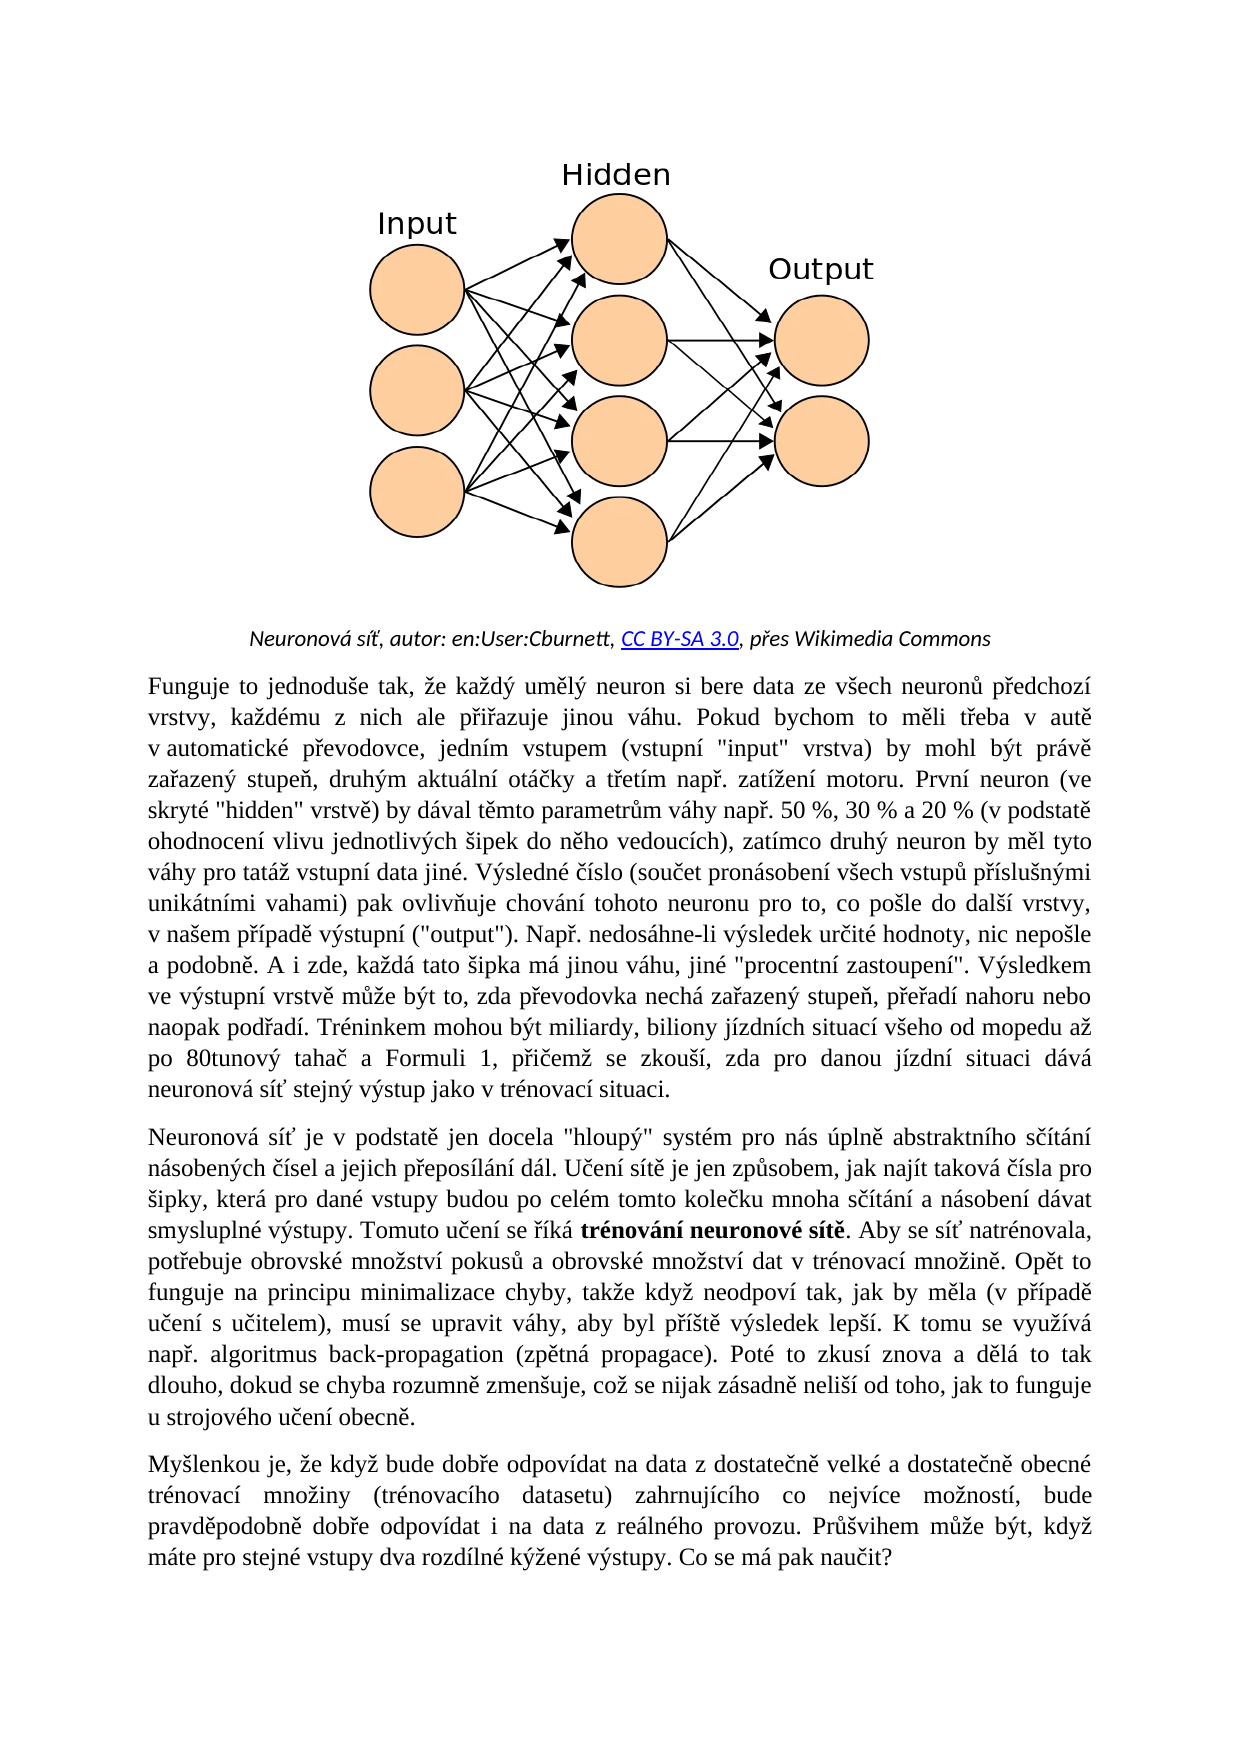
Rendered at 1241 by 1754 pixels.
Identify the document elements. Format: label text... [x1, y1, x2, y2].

text Neuronová síť, autor: en:User:Cburnett, CC BY-SA 3.0, přes Wikimedia Commons [148, 624, 1093, 652]
text Myšlenkou je, že když bude dobře odpovídat na data z dostatečně velké a dostatečně obecné trénovací množiny (trénovacího datasetu) zahrnujícího co nejvíce možností, bude pravděpodobně dobře odpovídat i na data z reálného provozu. Průšvihem může být, když máte pro stejné vstupy dva rozdílné kýžené výstupy. Co se má pak naučit? [148, 1449, 1093, 1571]
text Neuronová síť je v podstatě jen docela "hloupý" systém pro nás úplně abstraktního sčítání násobených čísel a jejich přeposílání dál. Učení sítě je jen způsobem, jak najít taková čísla pro šipky, která pro dané vstupy budou po celém tomto kolečku mnoha sčítání a násobení dávat smysluplné výstupy. Tomuto učení se říká trénování neuronové sítě. Aby se síť natrénovala, potřebuje obrovské množství pokusů a obrovské množství dat v trénovací množině. Opět to funguje na principu minimalizace chyby, takže když neodpoví tak, jak by měla (v případě učení s učitelem), musí se upravit váhy, aby byl příště výsledek lepší. K tomu se využívá např. algoritmus back-propagation (zpětná propagace). Poté to zkusí znova a dělá to tak dlouho, dokud se chyba rozumně zmenšuje, což se nijak zásadně neliší od toho, jak to funguje u strojového učení obecně. [148, 1122, 1093, 1430]
text Funguje to jednoduše tak, že každý umělý neuron si bere data ze všech neuronů předchozí vrstvy, každému z nich ale přiřazuje jinou váhu. Pokud bychom to měli třeba v autě v automatické převodovce, jedním vstupem (vstupní "input" vrstva) by mohl být právě zařazený stupeň, druhým aktuální otáčky a třetím např. zatížení motoru. První neuron (ve skryté "hidden" vrstvě) by dával těmto parametrům váhy např. 50 %, 30 % a 20 % (v podstatě ohodnocení vlivu jednotlivých šipek do něho vedoucích), zatímco druhý neuron by měl tyto váhy pro tatáž vstupní data jiné. Výsledné číslo (součet pronásobení všech vstupů příslušnými unikátními vahami) pak ovlivňuje chování tohoto neuronu pro to, co pošle do další vrstvy, v našem případě výstupní ("output"). Např. nedosáhne-li výsledek určité hodnoty, nic nepošle a podobně. A i zde, každá tato šipka má jinou váhu, jiné "procentní zastoupení". Výsledkem ve výstupní vrstvě může být to, zda převodovka nechá zařazený stupeň, přeřadí nahoru nebo naopak podřadí. Tréninkem mohou být miliardy, biliony jízdních situací všeho od mopedu až po 80tunový tahač a Formuli 1, přičemž se zkouší, zda pro danou jízdní situaci dává neuronová síť stejný výstup jako v trénovací situaci. [148, 671, 1093, 1103]
picture [350, 147, 890, 606]
